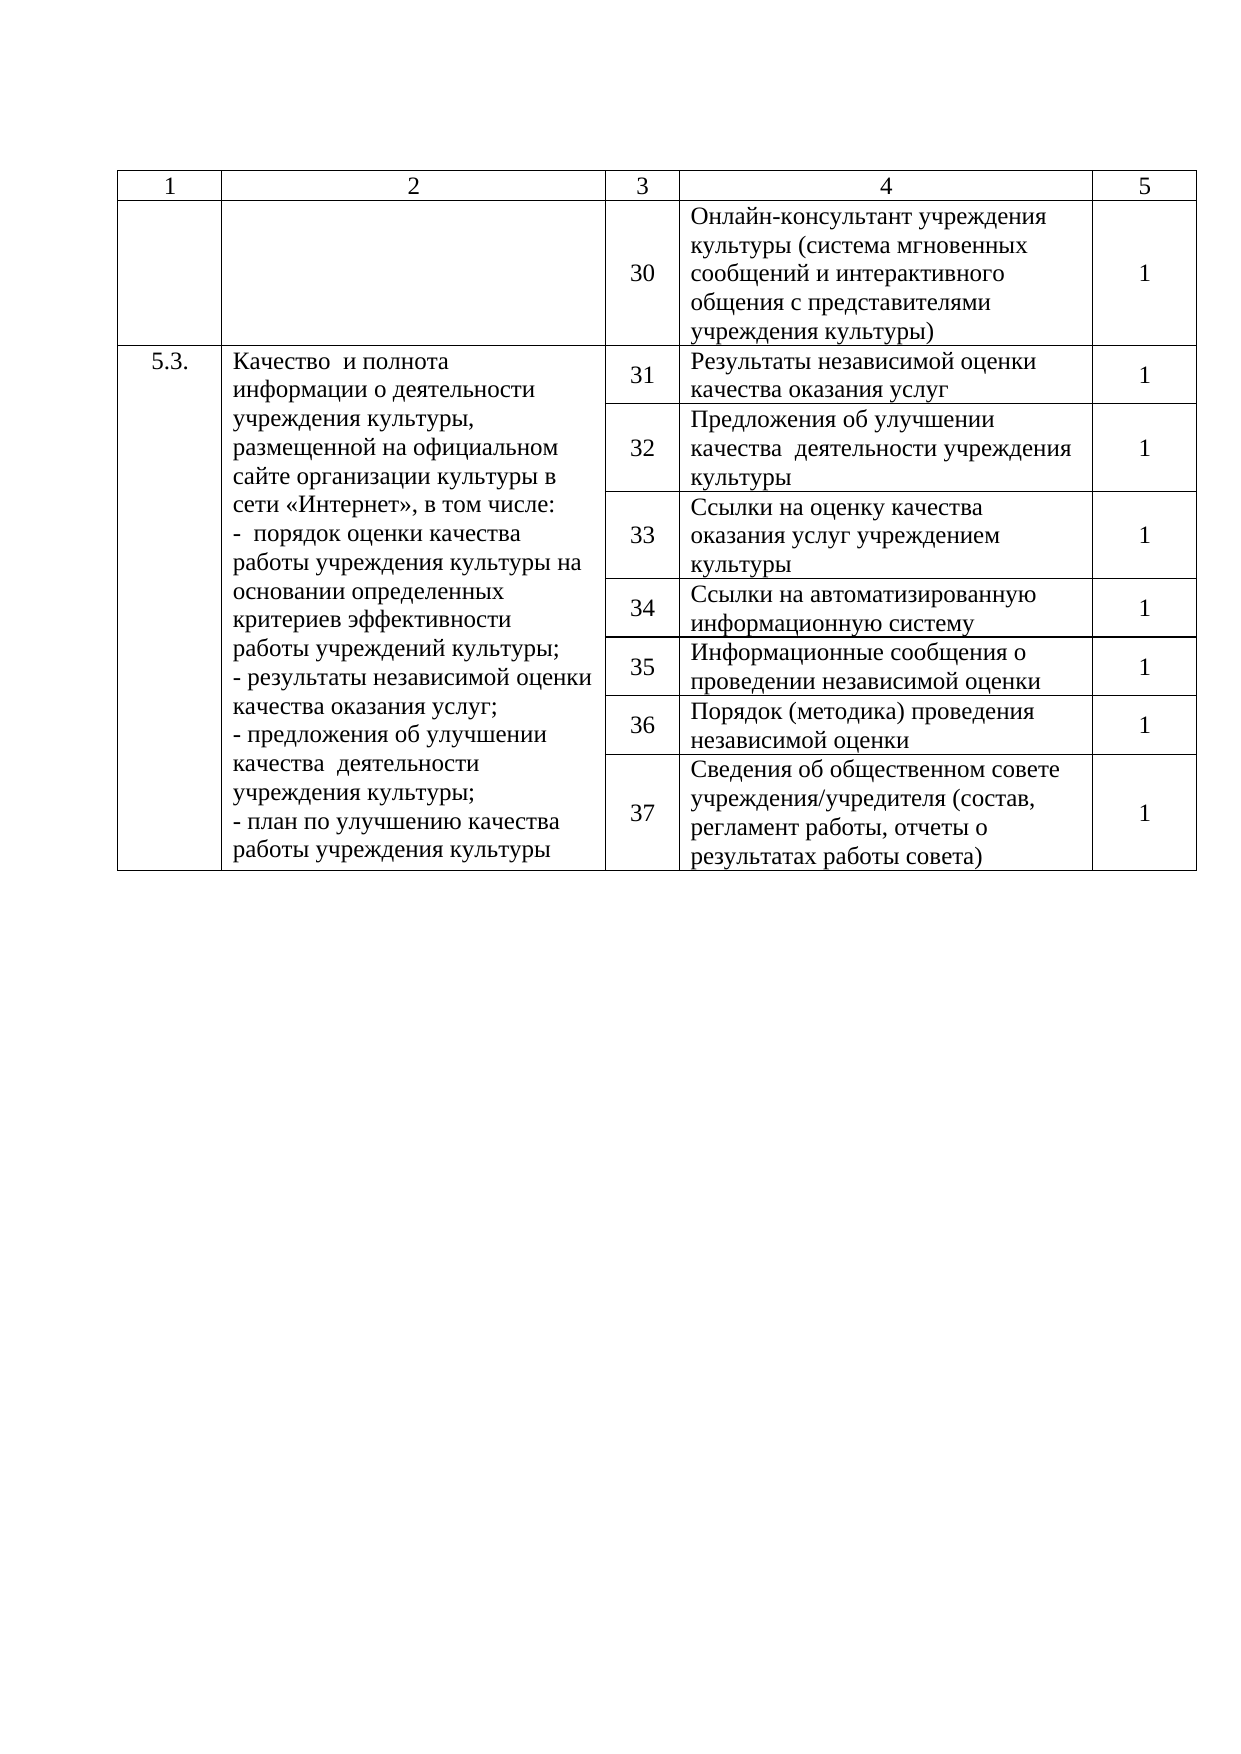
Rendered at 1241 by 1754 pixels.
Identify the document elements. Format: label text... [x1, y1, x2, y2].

table_cell Порядок (методика) проведения независимой оценки [680, 696, 1092, 753]
table_header 3 [606, 171, 679, 200]
table_cell 30 [606, 201, 679, 345]
table_cell Качество и полнота информации о деятельности учреждения культуры, размещенной на официальном сайте организации культуры в сети «Интернет», в том числе: - порядок оценки качества работы учреждения культуры на основании определенных критериев эффективности работы учреждений культуры; - результаты независимой оценки качества оказания услуг; - предложения об улучшении качества деятельности учреждения культуры; - план по улучшению качества работы учреждения культуры [222, 346, 605, 869]
table_cell Ссылки на оценку качества оказания услуг учреждением культуры [680, 492, 1092, 578]
table_cell 1 [1093, 201, 1196, 345]
table_cell Предложения об улучшении качества деятельности учреждения культуры [680, 404, 1092, 491]
table_header 2 [222, 171, 605, 200]
table_cell Ссылки на автоматизированную информационную систему [680, 579, 1092, 636]
table_header 4 [680, 171, 1092, 200]
table_cell Информационные сообщения о проведении независимой оценки [680, 638, 1092, 695]
table_cell 36 [606, 696, 679, 753]
table_cell 1 [1093, 492, 1196, 578]
table_cell 32 [606, 404, 679, 491]
table_header 5 [1093, 171, 1196, 200]
table_cell 34 [606, 579, 679, 636]
table_cell 37 [606, 755, 679, 869]
table_cell 1 [1093, 696, 1196, 753]
table_cell 33 [606, 492, 679, 578]
table_cell 1 [1093, 638, 1196, 695]
table_cell Результаты независимой оценки качества оказания услуг [680, 346, 1092, 403]
table_cell 31 [606, 346, 679, 403]
table_cell [118, 201, 221, 345]
table_cell 5.3. [118, 346, 221, 869]
table_cell 1 [1093, 404, 1196, 491]
table_cell 1 [1093, 755, 1196, 869]
table_cell Сведения об общественном совете учреждения/учредителя (состав, регламент работы, отчеты о результатах работы совета) [680, 755, 1092, 869]
table_cell 1 [1093, 579, 1196, 636]
table_cell Онлайн-консультант учреждения культуры (система мгновенных сообщений и интерактивного общения с представителями учреждения культуры) [680, 201, 1092, 345]
table_cell [222, 201, 605, 345]
table_cell 35 [606, 638, 679, 695]
table_header 1 [118, 171, 221, 200]
table_cell 1 [1093, 346, 1196, 403]
